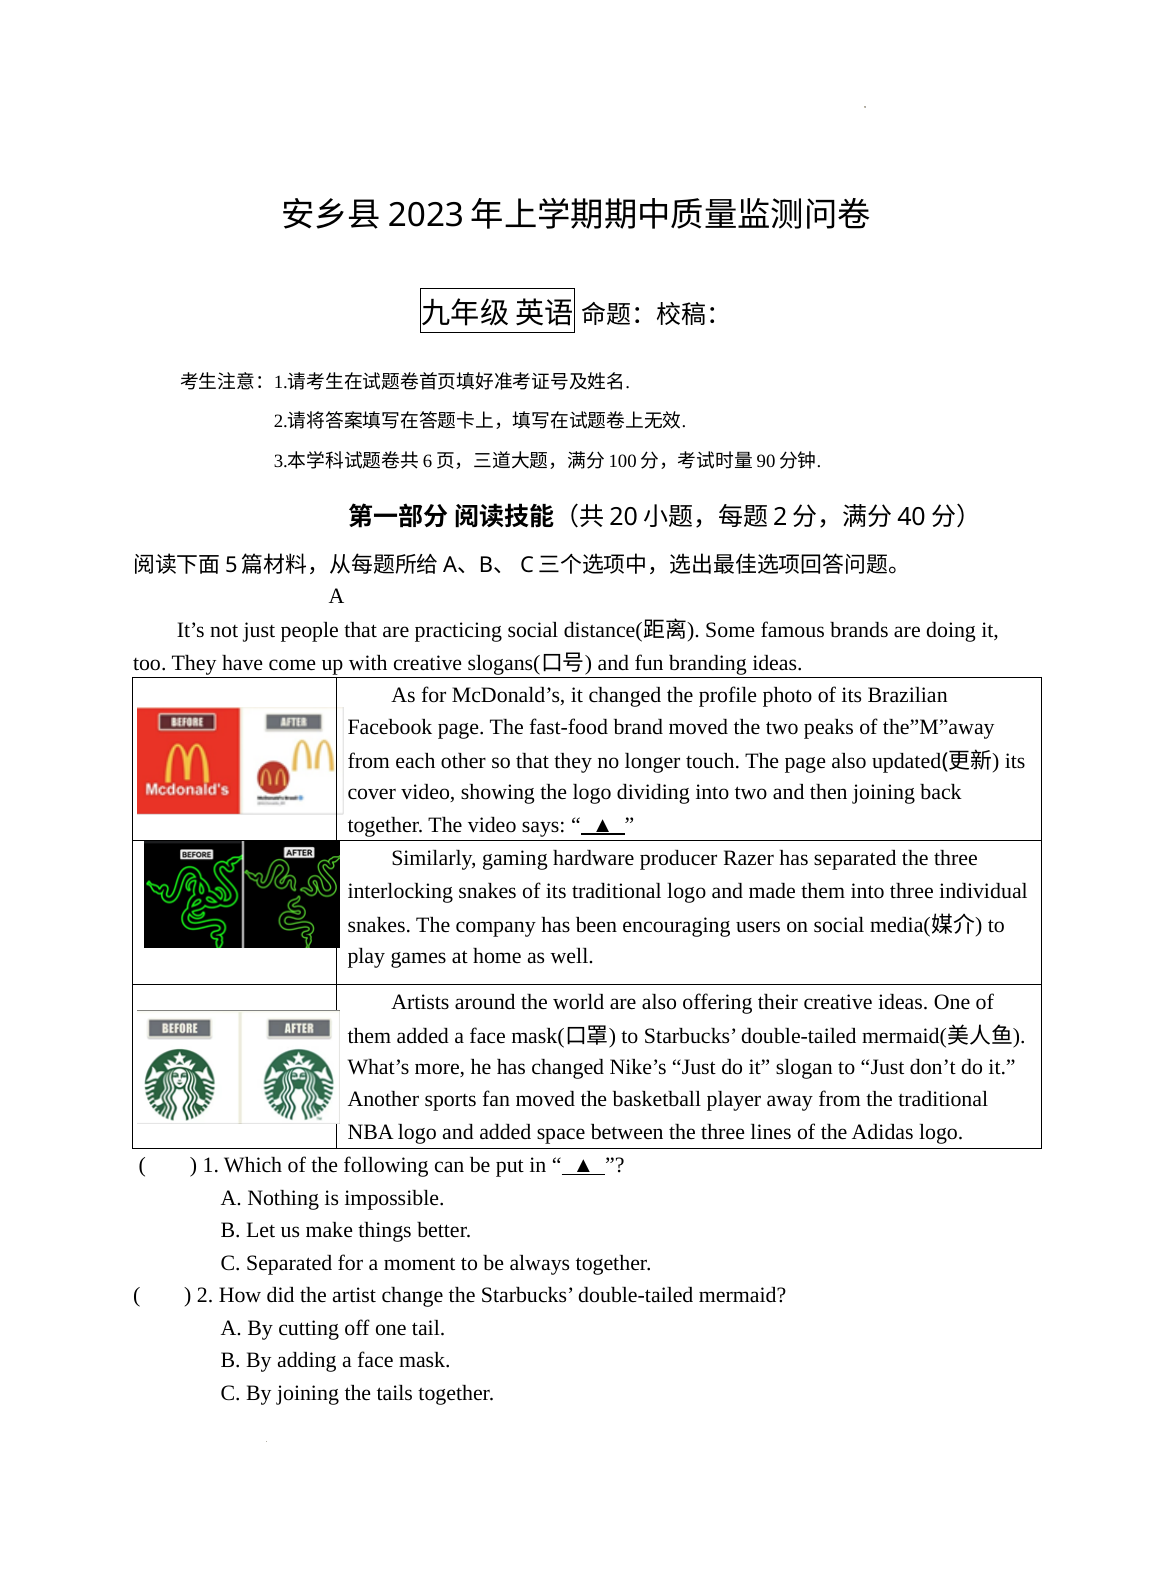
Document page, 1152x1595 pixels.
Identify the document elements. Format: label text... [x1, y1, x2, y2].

text A. By cutting off one tail. [133, 1311, 1019, 1343]
text ( ) 2. How did the artist change the Starbucks’ double-tailed mermaid? [133, 1278, 1019, 1311]
text 3.本学科试题卷共6页，三道大题，满分100分，考试时量90分钟. [133, 443, 1019, 475]
table_cell Similarly, gaming hardware producer Razer has separated the three interlocking snakes of its traditional logo and made them into three individual snakes. The company has been encouraging users on social media(媒介) to play games at home as well. [337, 841, 1041, 984]
text A [133, 579, 1019, 612]
text 安乡县2023年上学期期中质量监测问卷 [133, 180, 1019, 245]
text 阅读下面5篇材料，从每题所给A、B、 C三个选项中，选出最佳选项回答问题。 [133, 547, 1019, 579]
text 第一部分 阅读技能（共20小题，每题2分，满分40分） [133, 482, 1019, 547]
picture [137, 1010, 340, 1124]
picture [144, 841, 340, 948]
table_header [133, 678, 336, 840]
table_cell [133, 985, 336, 1147]
text It’s not just people that are practicing social distance(距离). Some famous brands are doing it, too. They have come up with creative slogans(口号) and fun branding ideas. [133, 612, 1019, 677]
text 九年级 英语 命题：校稿： [133, 278, 1019, 343]
text C. Separated for a moment to be always together. [133, 1246, 1019, 1278]
text 考生注意：1.请考生在试题卷首页填好准考证号及姓名. [133, 364, 1019, 397]
text A. Nothing is impossible. [133, 1181, 1019, 1213]
table_cell Artists around the world are also offering their creative ideas. One of them added a face mask(口罩) to Starbucks’ double-tailed mermaid(美人鱼). What’s more, he has changed Nike’s “Just do it” slogan to “Just don’t do it.” Another sports fan moved the basketball player away from the traditional NBA logo and added space between the three lines of the Adidas logo. [337, 985, 1041, 1147]
text 2.请将答案填写在答题卡上，填写在试题卷上无效. [133, 403, 1019, 436]
text C. By joining the tails together. [133, 1376, 1019, 1408]
table_header As for McDonald’s, it changed the profile photo of its Brazilian Facebook page. The fast-food brand moved the two peaks of the”M”away from each other so that they no longer touch. The page also updated(更新) its cover video, showing the logo dividing into two and then joining back together. The video says: “ ▲ ” [337, 678, 1041, 840]
text ( ) 1. Which of the following can be put in “ ▲ ”? [133, 1149, 1019, 1181]
text B. By adding a face mask. [133, 1343, 1019, 1376]
table_cell [133, 841, 336, 984]
text B. Let us make things better. [133, 1213, 1019, 1246]
